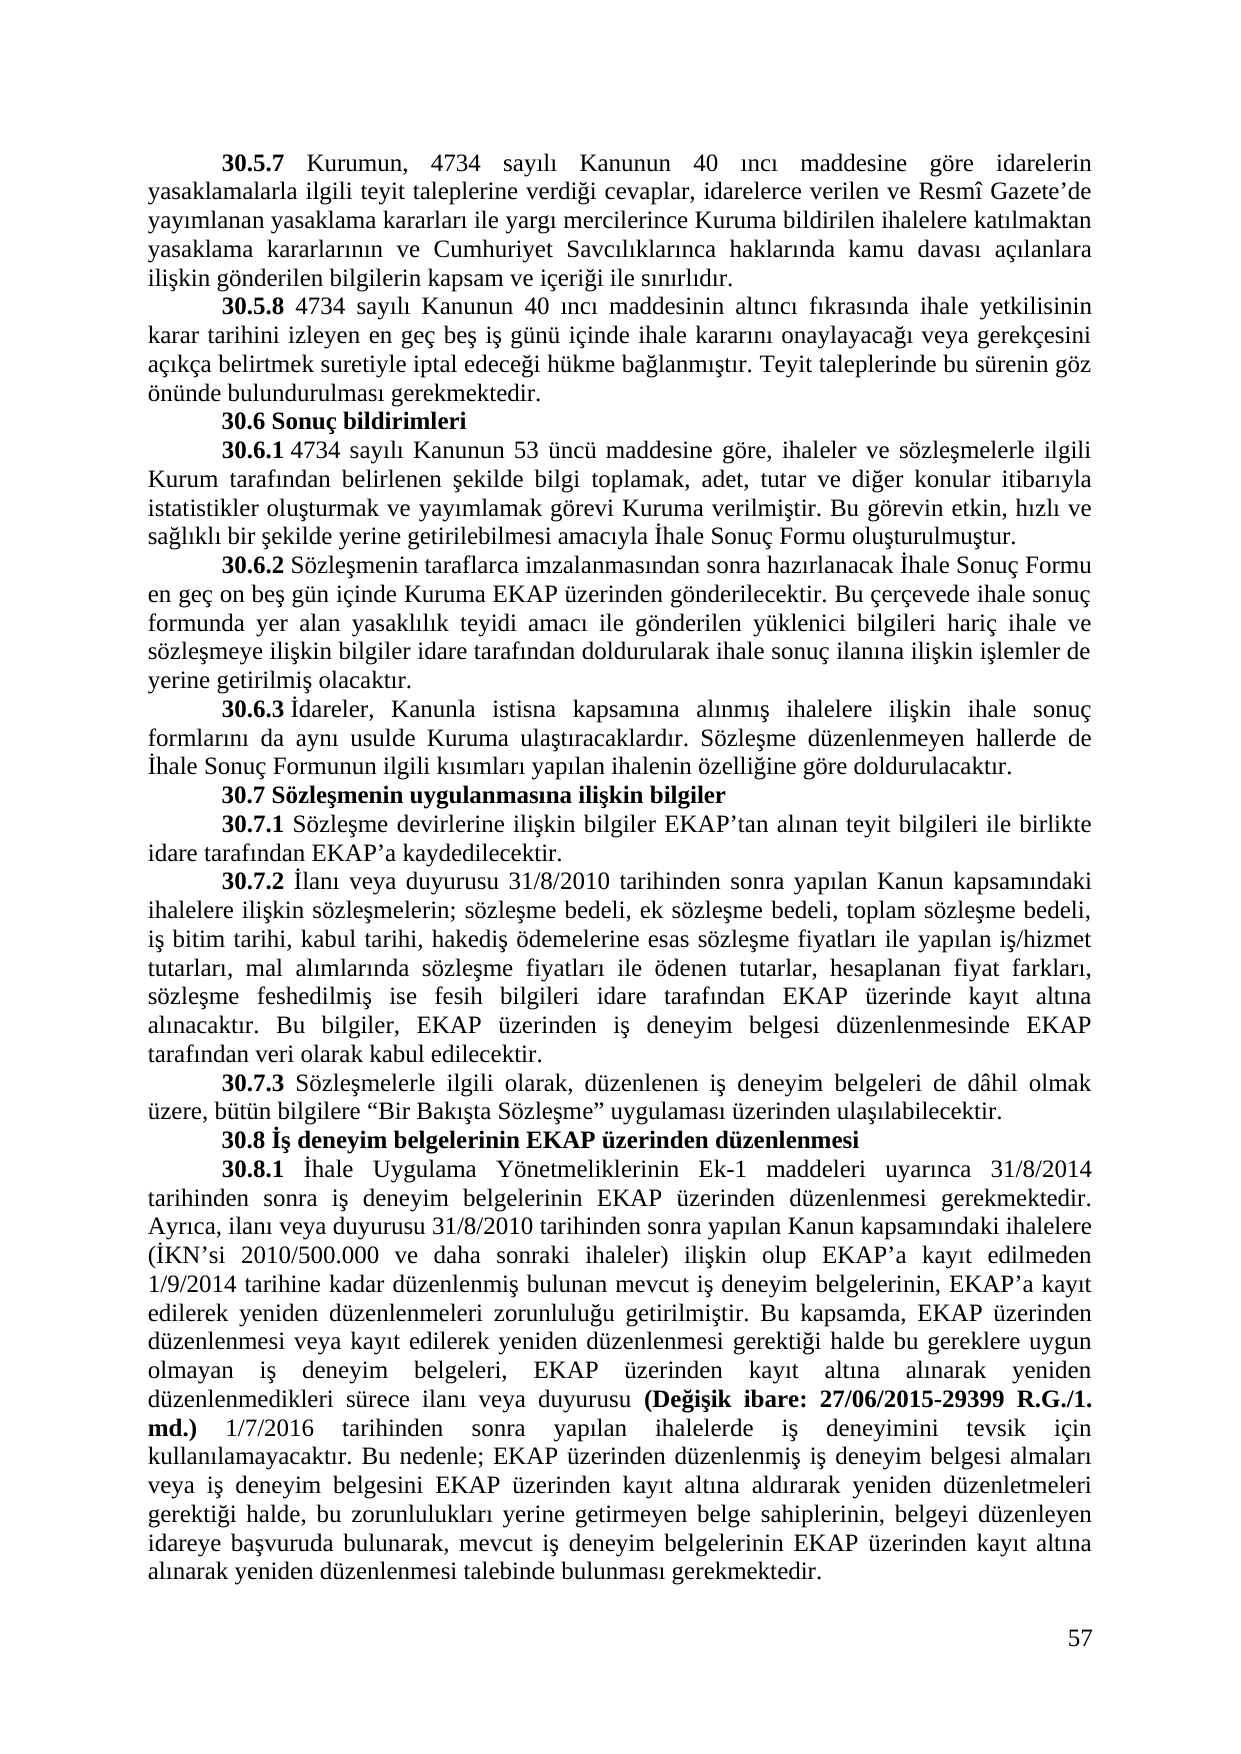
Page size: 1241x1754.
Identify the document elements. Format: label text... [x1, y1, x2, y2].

text 30.6.1 4734 sayılı Kanunun 53 üncü maddesine göre, ihaleler ve sözleşmelerle ilgili Kurum tarafından belirlenen şekilde bilgi toplamak, adet, tutar ve diğer konular itibarıyla istatistikler oluşturmak ve yayımlamak görevi Kuruma verilmiştir. Bu görevin etkin, hızlı ve sağlıklı bir şekilde yerine getirilebilmesi amacıyla İhale Sonuç Formu oluşturulmuştur. [148, 435, 1092, 550]
text 30.8.1 İhale Uygulama Yönetmeliklerinin Ek-1 maddeleri uyarınca 31/8/2014 tarihinden sonra iş deneyim belgelerinin EKAP üzerinden düzenlenmesi gerekmektedir. Ayrıca, ilanı veya duyurusu 31/8/2010 tarihinden sonra yapılan Kanun kapsamındaki ihalelere (İKN’si 2010/500.000 ve daha sonraki ihaleler) ilişkin olup EKAP’a kayıt edilmeden 1/9/2014 tarihine kadar düzenlenmiş bulunan mevcut iş deneyim belgelerinin, EKAP’a kayıt edilerek yeniden düzenlenmeleri zorunluluğu getirilmiştir. Bu kapsamda, EKAP üzerinden düzenlenmesi veya kayıt edilerek yeniden düzenlenmesi gerektiği halde bu gereklere uygun olmayan iş deneyim belgeleri, EKAP üzerinden kayıt altına alınarak yeniden düzenlenmedikleri sürece ilanı veya duyurusu (Değişik ibare: 27/06/2015-29399 R.G./1. md.) 1/7/2016 tarihinden sonra yapılan ihalelerde iş deneyimini tevsik için kullanılamayacaktır. Bu nedenle; EKAP üzerinden düzenlenmiş iş deneyim belgesi almaları veya iş deneyim belgesini EKAP üzerinden kayıt altına aldırarak yeniden düzenletmeleri gerektiği halde, bu zorunlulukları yerine getirmeyen belge sahiplerinin, belgeyi düzenleyen idareye başvuruda bulunarak, mevcut iş deneyim belgelerinin EKAP üzerinden kayıt altına alınarak yeniden düzenlenmesi talebinde bulunması gerekmektedir. [148, 1154, 1092, 1585]
subtitle 30.6 Sonuç bildirimleri [148, 406, 1092, 435]
text 30.6.3 İdareler, Kanunla istisna kapsamına alınmış ihalelere ilişkin ihale sonuç formlarını da aynı usulde Kuruma ulaştıracaklardır. Sözleşme düzenlenmeyen hallerde de İhale Sonuç Formunun ilgili kısımları yapılan ihalenin özelliğine göre doldurulacaktır. [148, 694, 1092, 780]
text 30.7.3 Sözleşmelerle ilgili olarak, düzenlenen iş deneyim belgeleri de dâhil olmak üzere, bütün bilgilere “Bir Bakışta Sözleşme” uygulaması üzerinden ulaşılabilecektir. [148, 1068, 1092, 1125]
text 30.7.1 Sözleşme devirlerine ilişkin bilgiler EKAP’tan alınan teyit bilgileri ile birlikte idare tarafından EKAP’a kaydedilecektir. [148, 809, 1092, 866]
text 30.5.7 Kurumun, 4734 sayılı Kanunun 40 ıncı maddesine göre idarelerin yasaklamalarla ilgili teyit taleplerine verdiği cevaplar, idarelerce verilen ve Resmî Gazete’de yayımlanan yasaklama kararları ile yargı mercilerince Kuruma bildirilen ihalelere katılmaktan yasaklama kararlarının ve Cumhuriyet Savcılıklarınca haklarında kamu davası açılanlara ilişkin gönderilen bilgilerin kapsam ve içeriği ile sınırlıdır. [148, 148, 1092, 291]
text 30.5.8 4734 sayılı Kanunun 40 ıncı maddesinin altıncı fıkrasında ihale yetkilisinin karar tarihini izleyen en geç beş iş günü içinde ihale kararını onaylayacağı veya gerekçesini açıkça belirtmek suretiyle iptal edeceği hükme bağlanmıştır. Teyit taleplerinde bu sürenin göz önünde bulundurulması gerekmektedir. [148, 291, 1092, 406]
text 30.7.2 İlanı veya duyurusu 31/8/2010 tarihinden sonra yapılan Kanun kapsamındaki ihalelere ilişkin sözleşmelerin; sözleşme bedeli, ek sözleşme bedeli, toplam sözleşme bedeli, iş bitim tarihi, kabul tarihi, hakediş ödemelerine esas sözleşme fiyatları ile yapılan iş/hizmet tutarları, mal alımlarında sözleşme fiyatları ile ödenen tutarlar, hesaplanan fiyat farkları, sözleşme feshedilmiş ise fesih bilgileri idare tarafından EKAP üzerinde kayıt altına alınacaktır. Bu bilgiler, EKAP üzerinden iş deneyim belgesi düzenlenmesinde EKAP tarafından veri olarak kabul edilecektir. [148, 866, 1092, 1068]
subtitle 30.8 İş deneyim belgelerinin EKAP üzerinden düzenlenmesi [148, 1125, 1092, 1154]
text 30.6.2 Sözleşmenin taraflarca imzalanmasından sonra hazırlanacak İhale Sonuç Formu en geç on beş gün içinde Kuruma EKAP üzerinden gönderilecektir. Bu çerçevede ihale sonuç formunda yer alan yasaklılık teyidi amacı ile gönderilen yüklenici bilgileri hariç ihale ve sözleşmeye ilişkin bilgiler idare tarafından doldurularak ihale sonuç ilanına ilişkin işlemler de yerine getirilmiş olacaktır. [148, 550, 1092, 694]
subtitle 30.7 Sözleşmenin uygulanmasına ilişkin bilgiler [148, 780, 1092, 809]
